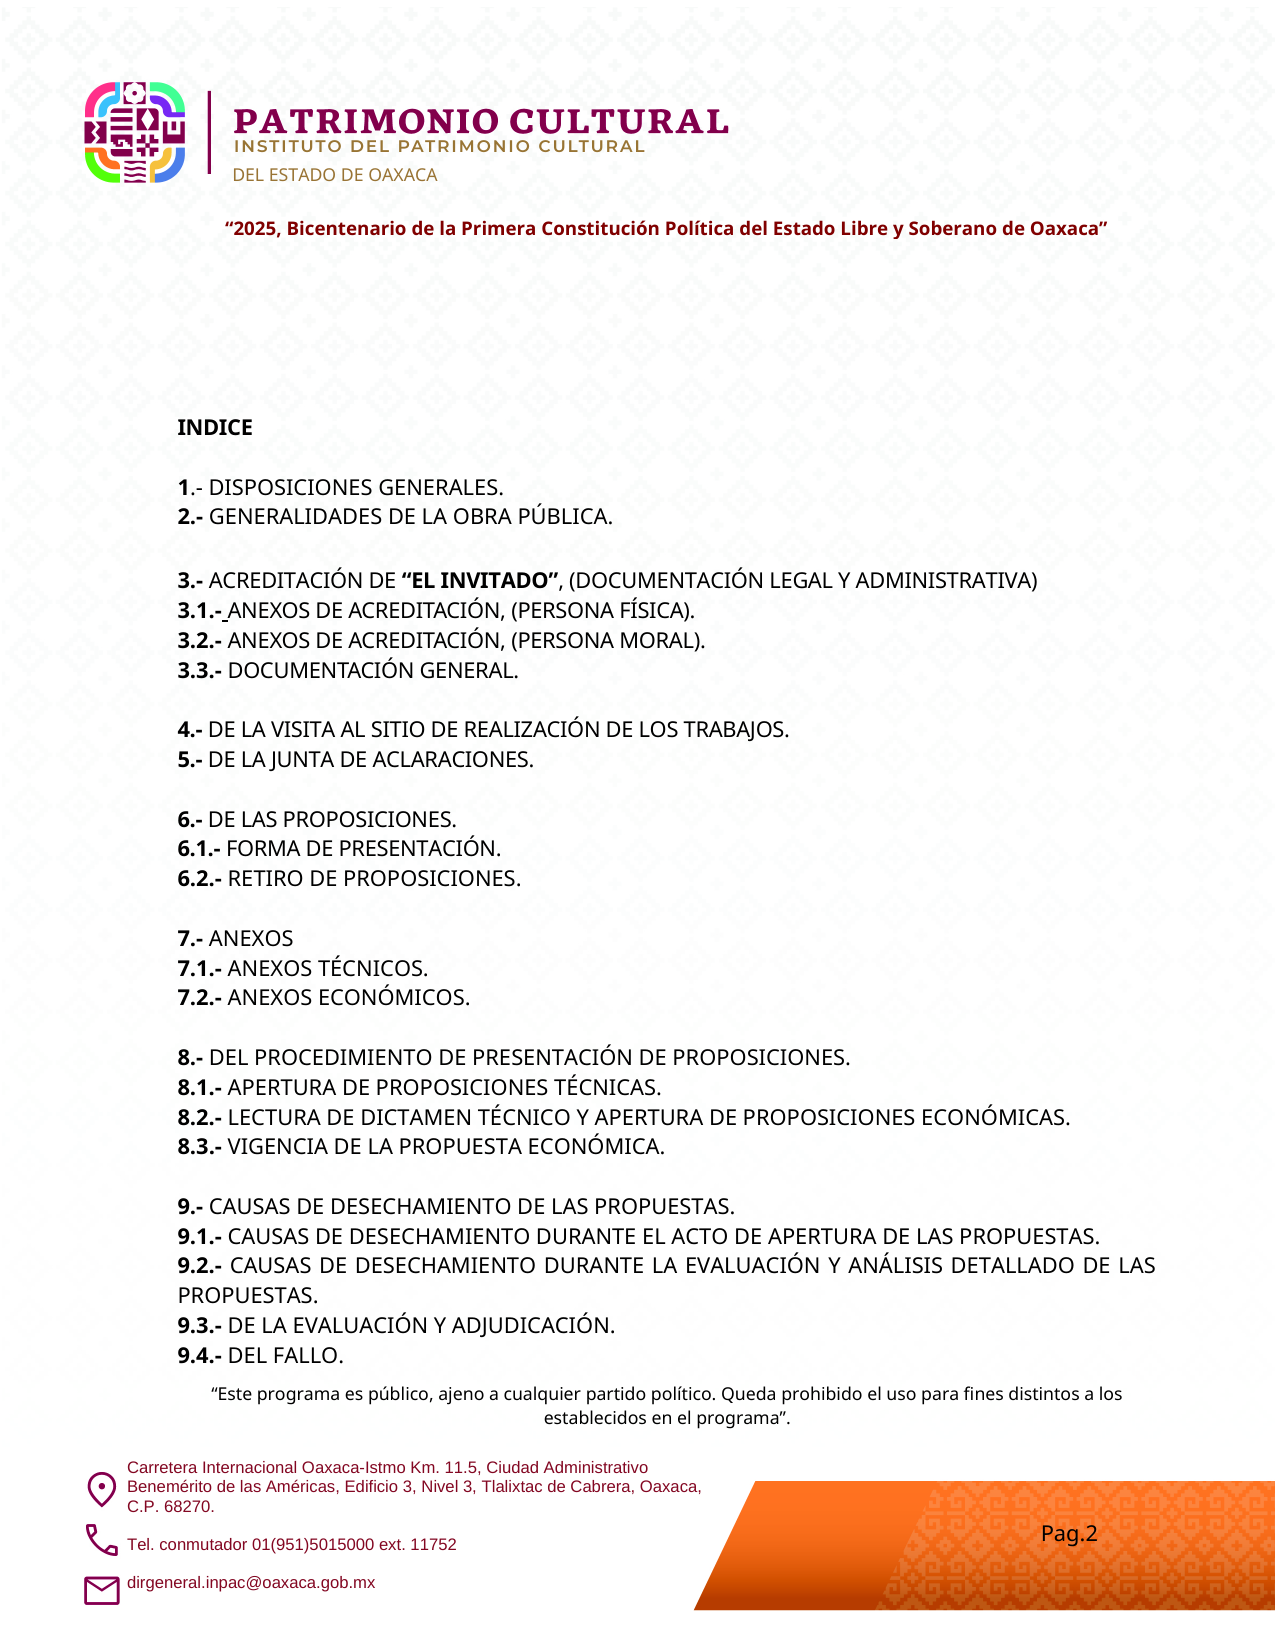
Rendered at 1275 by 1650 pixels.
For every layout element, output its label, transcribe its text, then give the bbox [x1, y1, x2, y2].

text 8.1.- APERTURA DE PROPOSICIONES TÉCNICAS. [177, 1072, 1157, 1102]
picture [1, 7, 1275, 1650]
text 4.- DE LA VISITA AL SITIO DE REALIZACIÓN DE LOS TRABAJOS. [177, 714, 1157, 744]
text 8.3.- VIGENCIA DE LA PROPUESTA ECONÓMICA. [177, 1131, 1157, 1161]
text 7.- ANEXOS [177, 923, 1157, 953]
text INDICE [177, 412, 1157, 442]
text 6.2.- RETIRO DE PROPOSICIONES. [177, 863, 1157, 893]
text 5.- DE LA JUNTA DE ACLARACIONES. [177, 744, 1157, 774]
text 7.1.- ANEXOS TÉCNICOS. [177, 953, 1157, 982]
text 9.2.- CAUSAS DE DESECHAMIENTO DURANTE LA EVALUACIÓN Y ANÁLISIS DETALLADO DE LAS PROPUESTAS. [177, 1251, 1157, 1310]
text 1.- DISPOSICIONES GENERALES. [177, 472, 1234, 501]
text 6.1.- FORMA DE PRESENTACIÓN. [177, 833, 1157, 863]
text 8.- DEL PROCEDIMIENTO DE PRESENTACIÓN DE PROPOSICIONES. [177, 1042, 1234, 1072]
text 7.2.- ANEXOS ECONÓMICOS. [177, 982, 1157, 1012]
text 9.- CAUSAS DE DESECHAMIENTO DE LAS PROPUESTAS. [177, 1191, 1157, 1221]
text 3.2.- ANEXOS DE ACREDITACIÓN, (PERSONA MORAL). [177, 625, 1234, 655]
text 9.4.- DEL FALLO. [177, 1340, 1157, 1370]
text 6.- DE LAS PROPOSICIONES. [177, 804, 1157, 833]
text 2.- GENERALIDADES DE LA OBRA PÚBLICA. [177, 501, 1234, 531]
text 8.2.- LECTURA DE DICTAMEN TÉCNICO Y APERTURA DE PROPOSICIONES ECONÓMICAS. [177, 1102, 1157, 1131]
text 9.3.- DE LA EVALUACIÓN Y ADJUDICACIÓN. [177, 1310, 1157, 1340]
text 9.1.- CAUSAS DE DESECHAMIENTO DURANTE EL ACTO DE APERTURA DE LAS PROPUESTAS. [177, 1221, 1157, 1251]
text 3.- ACREDITACIÓN DE “EL INVITADO”, (DOCUMENTACIÓN LEGAL Y ADMINISTRATIVA) [177, 565, 1157, 595]
text 3.3.- DOCUMENTACIÓN GENERAL. [177, 655, 1234, 684]
text 3.1.- ANEXOS DE ACREDITACIÓN, (PERSONA FÍSICA). [177, 595, 1234, 625]
